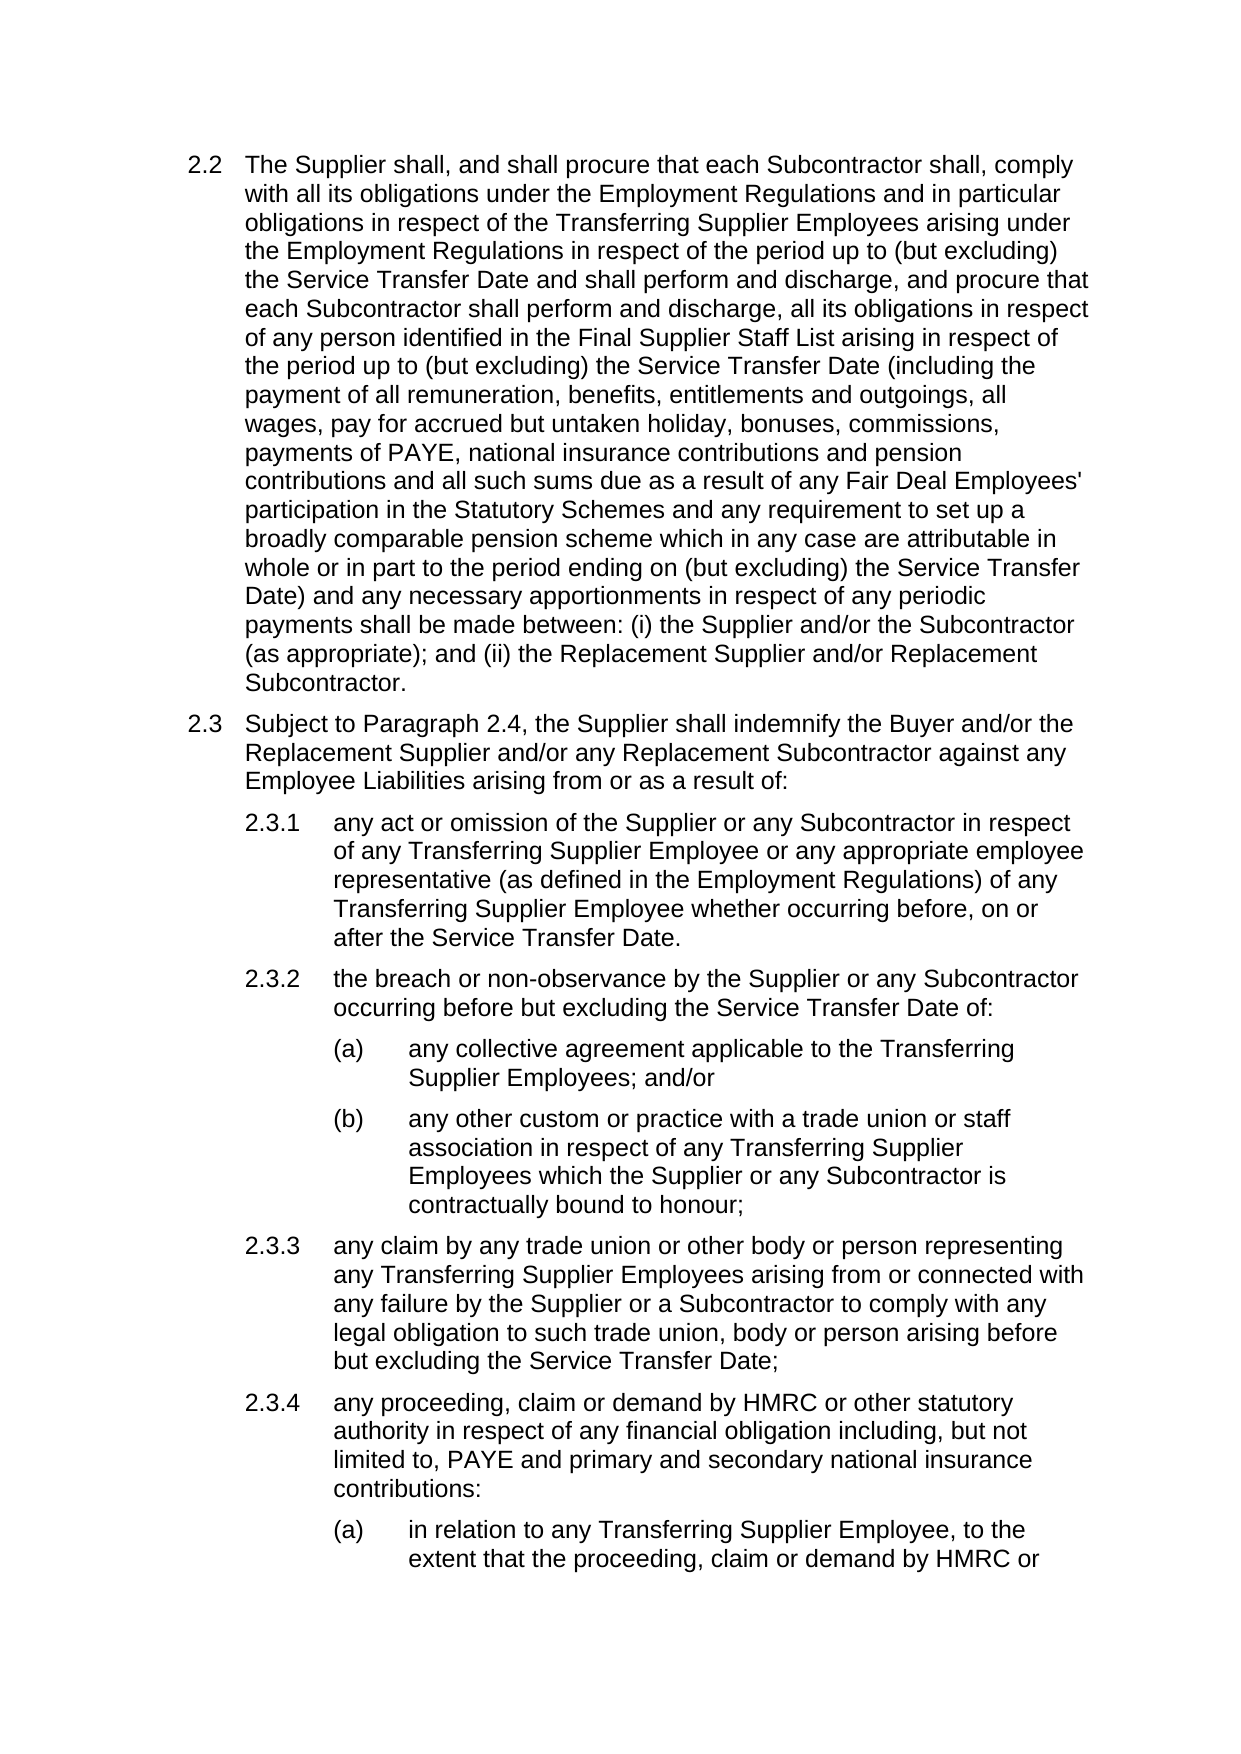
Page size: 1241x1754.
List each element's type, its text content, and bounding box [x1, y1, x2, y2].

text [333, 1515, 1090, 1572]
text any other custom or practice with a trade union or staff association in respect of any Transferring Supplier Employees which the Supplier or any Subcontractor is contractually bound to honour; [333, 1104, 1090, 1219]
text the breach or non-observance by the Supplier or any Subcontractor occurring before but excluding the Service Transfer Date of: [244, 964, 1090, 1021]
text Subject to Paragraph 2.4, the Supplier shall indemnify the Buyer and/or the Replacement Supplier and/or any Replacement Subcontractor against any Employee Liabilities arising from or as a result of: [187, 709, 1090, 795]
text any collective agreement applicable to the Transferring Supplier Employees; and/or [333, 1034, 1090, 1091]
text any proceeding, claim or demand by HMRC or other statutory authority in respect of any financial obligation including, but not limited to, PAYE and primary and secondary national insurance contributions: [244, 1387, 1090, 1502]
text any act or omission of the Supplier or any Subcontractor in respect of any Transferring Supplier Employee or any appropriate employee representative (as defined in the Employment Regulations) of any Transferring Supplier Employee whether occurring before, on or after the Service Transfer Date. [244, 807, 1090, 951]
text The Supplier shall, and shall procure that each Subcontractor shall, comply with all its obligations under the Employment Regulations and in particular obligations in respect of the Transferring Supplier Employees arising under the Employment Regulations in respect of the period up to (but excluding) the Service Transfer Date and shall perform and discharge, and procure that each Subcontractor shall perform and discharge, all its obligations in respect of any person identified in the Final Supplier Staff List arising in respect of the period up to (but excluding) the Service Transfer Date (including the payment of all remuneration, benefits, entitlements and outgoings, all wages, pay for accrued but untaken holiday, bonuses, commissions, payments of PAYE, national insurance contributions and pension contributions and all such sums due as a result of any Fair Deal Employees' participation in the Statutory Schemes and any requirement to set up a broadly comparable pension scheme which in any case are attributable in whole or in part to the period ending on (but excluding) the Service Transfer Date) and any necessary apportionments in respect of any periodic payments shall be made between: (i) the Supplier and/or the Subcontractor (as appropriate); and (ii) the Replacement Supplier and/or Replacement Subcontractor. [187, 150, 1090, 696]
text any claim by any trade union or other body or person representing any Transferring Supplier Employees arising from or connected with any failure by the Supplier or a Subcontractor to comply with any legal obligation to such trade union, body or person arising before but excluding the Service Transfer Date; [244, 1231, 1090, 1375]
